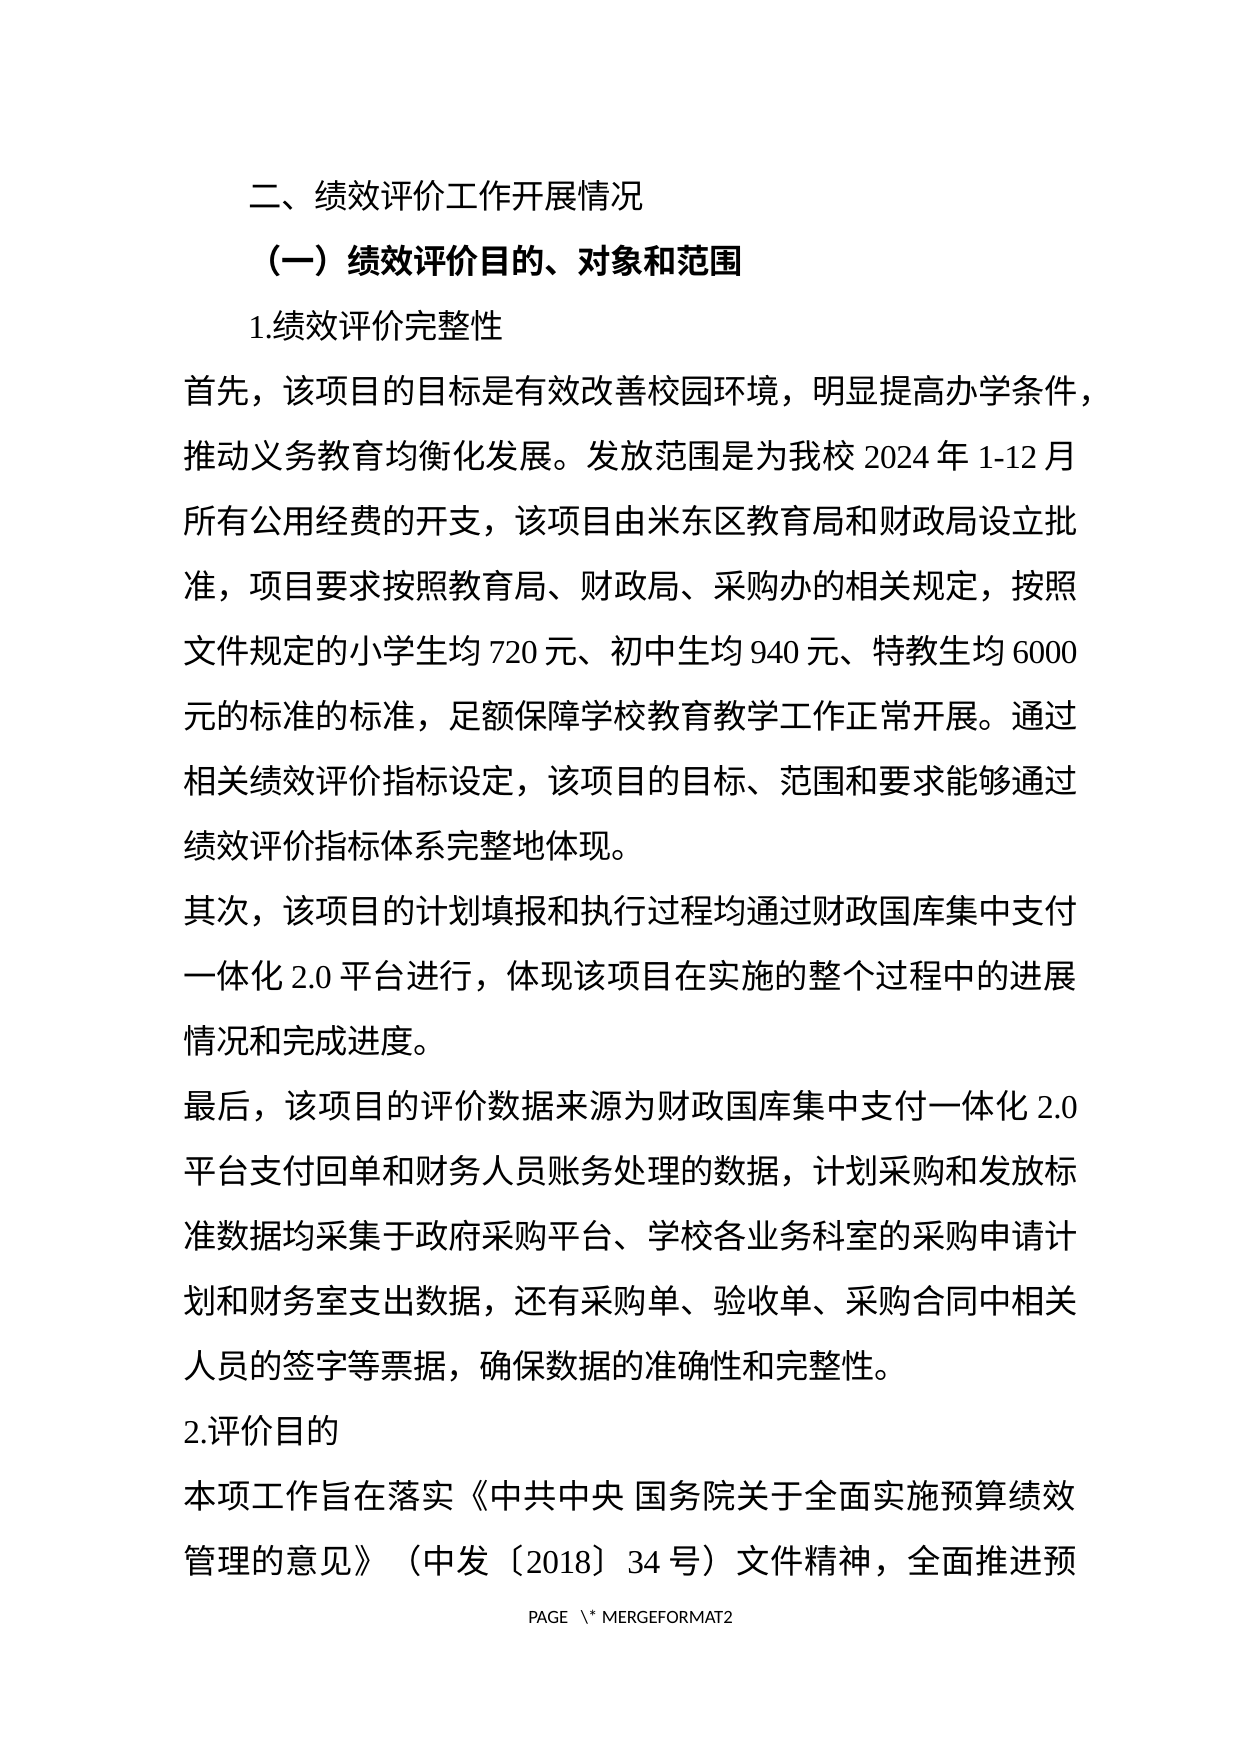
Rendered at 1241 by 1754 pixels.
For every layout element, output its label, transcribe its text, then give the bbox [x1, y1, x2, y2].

text 二、绩效评价工作开展情况 [183, 162, 1078, 227]
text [183, 292, 1078, 1592]
text （一）绩效评价目的、对象和范围 [183, 227, 1078, 292]
